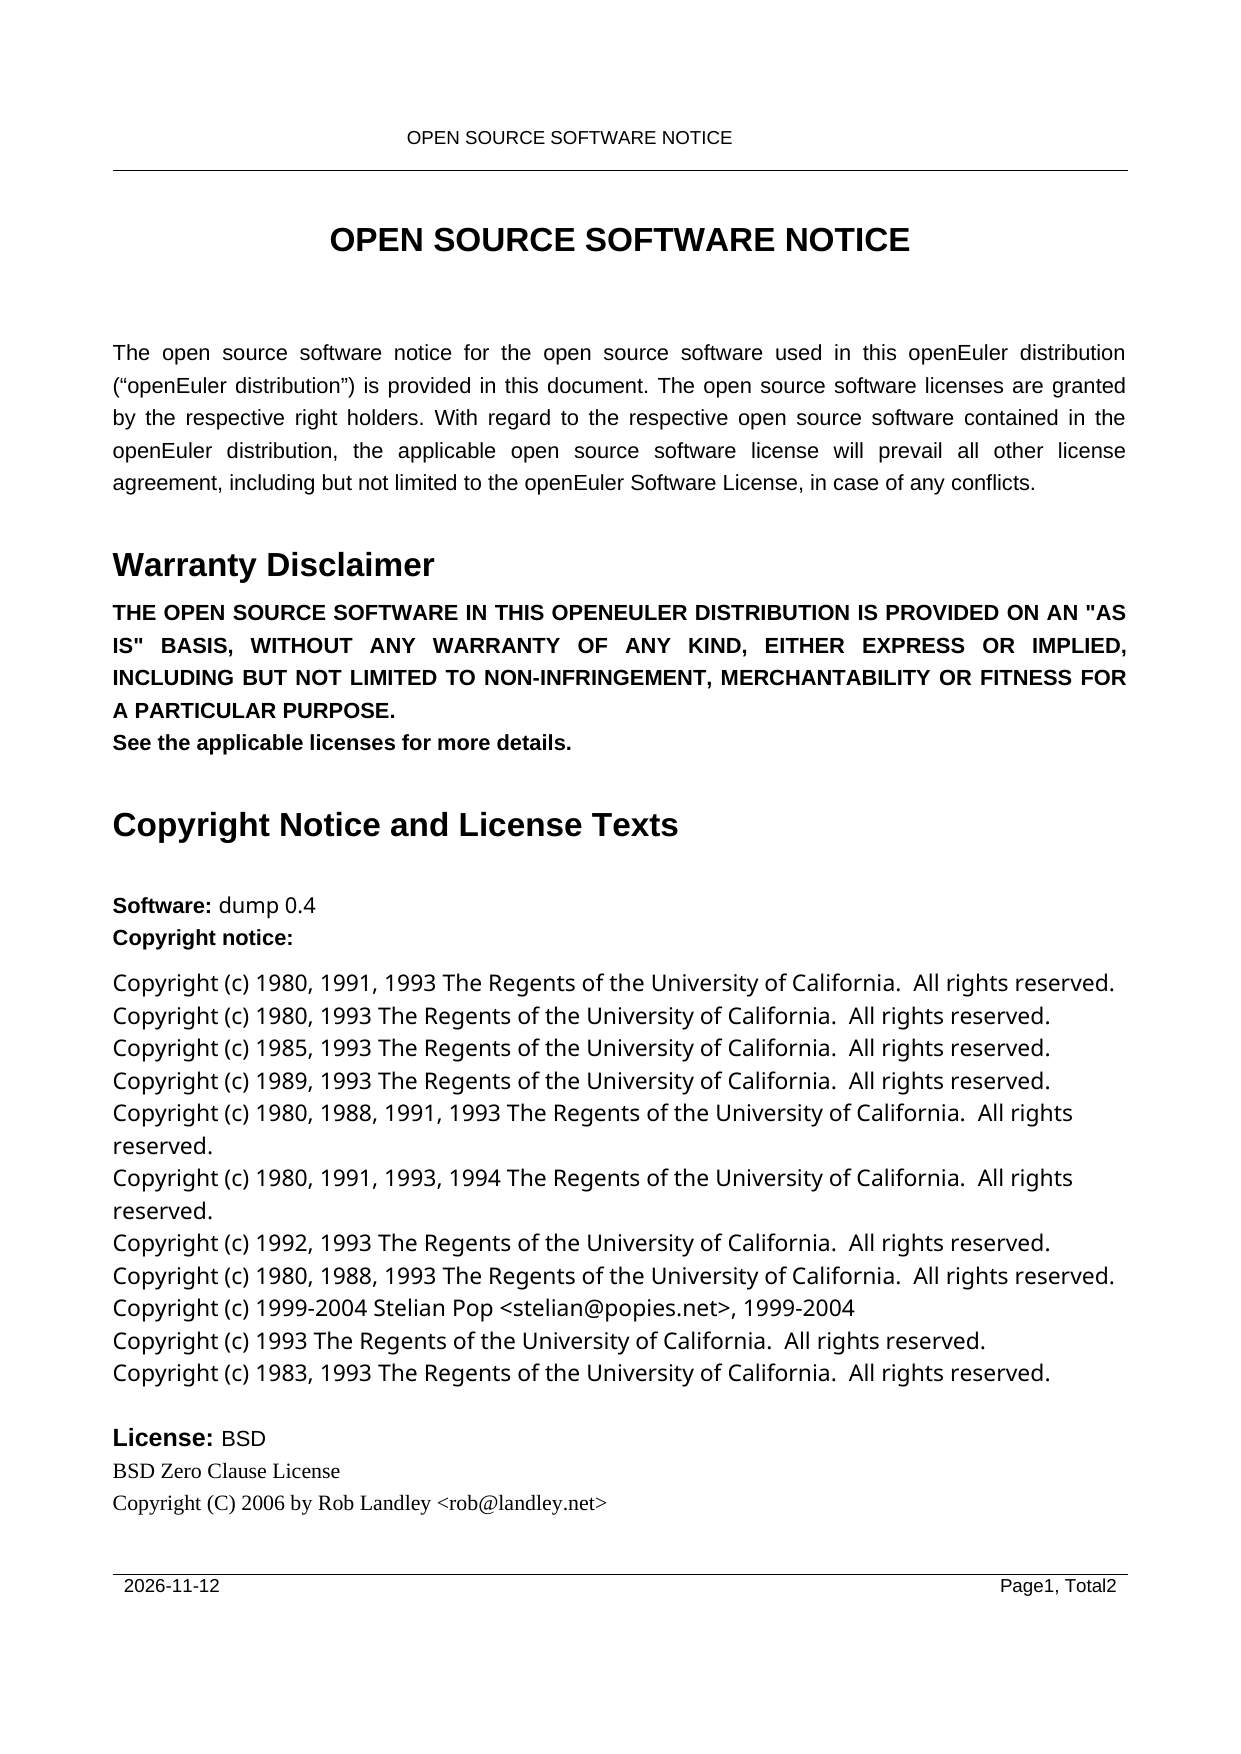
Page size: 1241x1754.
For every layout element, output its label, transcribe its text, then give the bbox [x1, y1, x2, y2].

text Copyright (c) 1980, 1991, 1993 The Regents of the University of California. All rights reserved. Copyright (c) 1980, 1993 The Regents of the University of California. All rights reserved. Copyright (c) 1985, 1993 The Regents of the University of California. All rights reserved. Copyright (c) 1989, 1993 The Regents of the University of California. All rights reserved. Copyright (c) 1980, 1988, 1991, 1993 The Regents of the University of California. All rights reserved. Copyright (c) 1980, 1991, 1993, 1994 The Regents of the University of California. All rights reserved. Copyright (c) 1992, 1993 The Regents of the University of California. All rights reserved. Copyright (c) 1980, 1988, 1993 The Regents of the University of California. All rights reserved. Copyright (c) 1999-2004 Stelian Pop <stelian@popies.net>, 1999-2004 Copyright (c) 1993 The Regents of the University of California. All rights reserved. Copyright (c) 1983, 1993 The Regents of the University of California. All rights reserved. [112, 966, 1128, 1421]
text OPEN SOURCE SOFTWARE NOTICE [112, 206, 1128, 271]
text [112, 1454, 1128, 1519]
text Warranty Disclaimer [112, 531, 1128, 596]
text License: BSD [112, 1421, 1128, 1454]
text Copyright notice: [112, 921, 1128, 954]
text THE OPEN SOURCE SOFTWARE IN THIS OPENEULER DISTRIBUTION IS PROVIDED ON AN "AS IS" BASIS, WITHOUT ANY WARRANTY OF ANY KIND, EITHER EXPRESS OR IMPLIED, INCLUDING BUT NOT LIMITED TO NON-INFRINGEMENT, MERCHANTABILITY OR FITNESS FOR A PARTICULAR PURPOSE. See the applicable licenses for more details. [112, 596, 1128, 759]
text The open source software notice for the open source software used in this openEuler distribution (“openEuler distribution”) is provided in this document. The open source software licenses are granted by the respective right holders. With regard to the respective open source software contained in the openEuler distribution, the applicable open source software license will prevail all other license agreement, including but not limited to the openEuler Software License, in case of any conflicts. [112, 336, 1128, 499]
text Copyright Notice and License Texts [112, 791, 1128, 856]
title Software: dump 0.4 [112, 889, 1128, 921]
